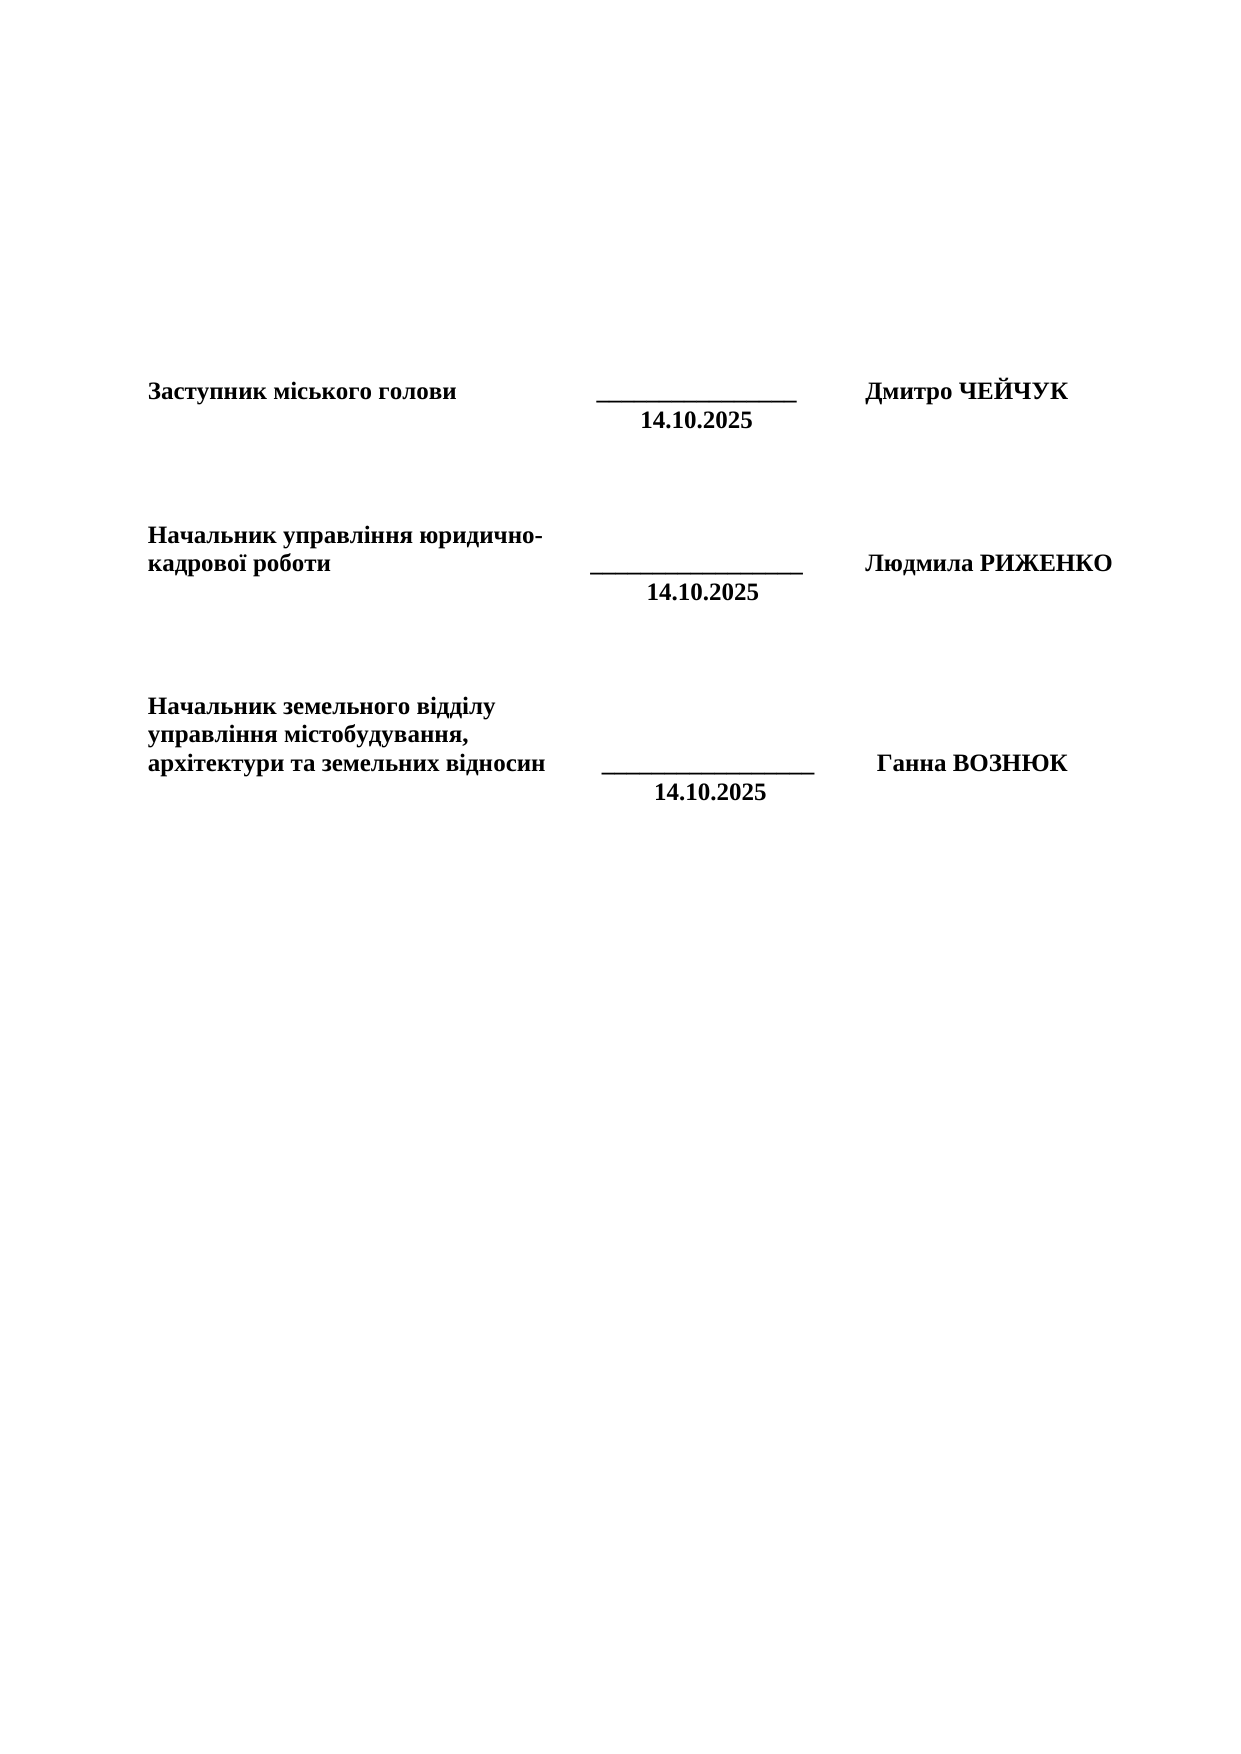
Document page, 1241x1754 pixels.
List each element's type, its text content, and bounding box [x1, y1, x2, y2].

text 14.10.2025 [148, 577, 1152, 662]
text Начальник земельного відділу [148, 691, 1152, 719]
text кадрової роботи _________________ Людмила РИЖЕНКО [148, 548, 1152, 577]
text 14.10.2025 [148, 405, 1152, 433]
text управління містобудування, [148, 719, 1152, 748]
text 14.10.2025 [148, 777, 1152, 806]
text архітектури та земельних відносин _________________ Ганна ВОЗНЮК [148, 748, 1152, 777]
text Начальник управління юридично- [148, 491, 1152, 548]
text Заступник міського голови ________________ Дмитро ЧЕЙЧУК [148, 376, 1152, 405]
